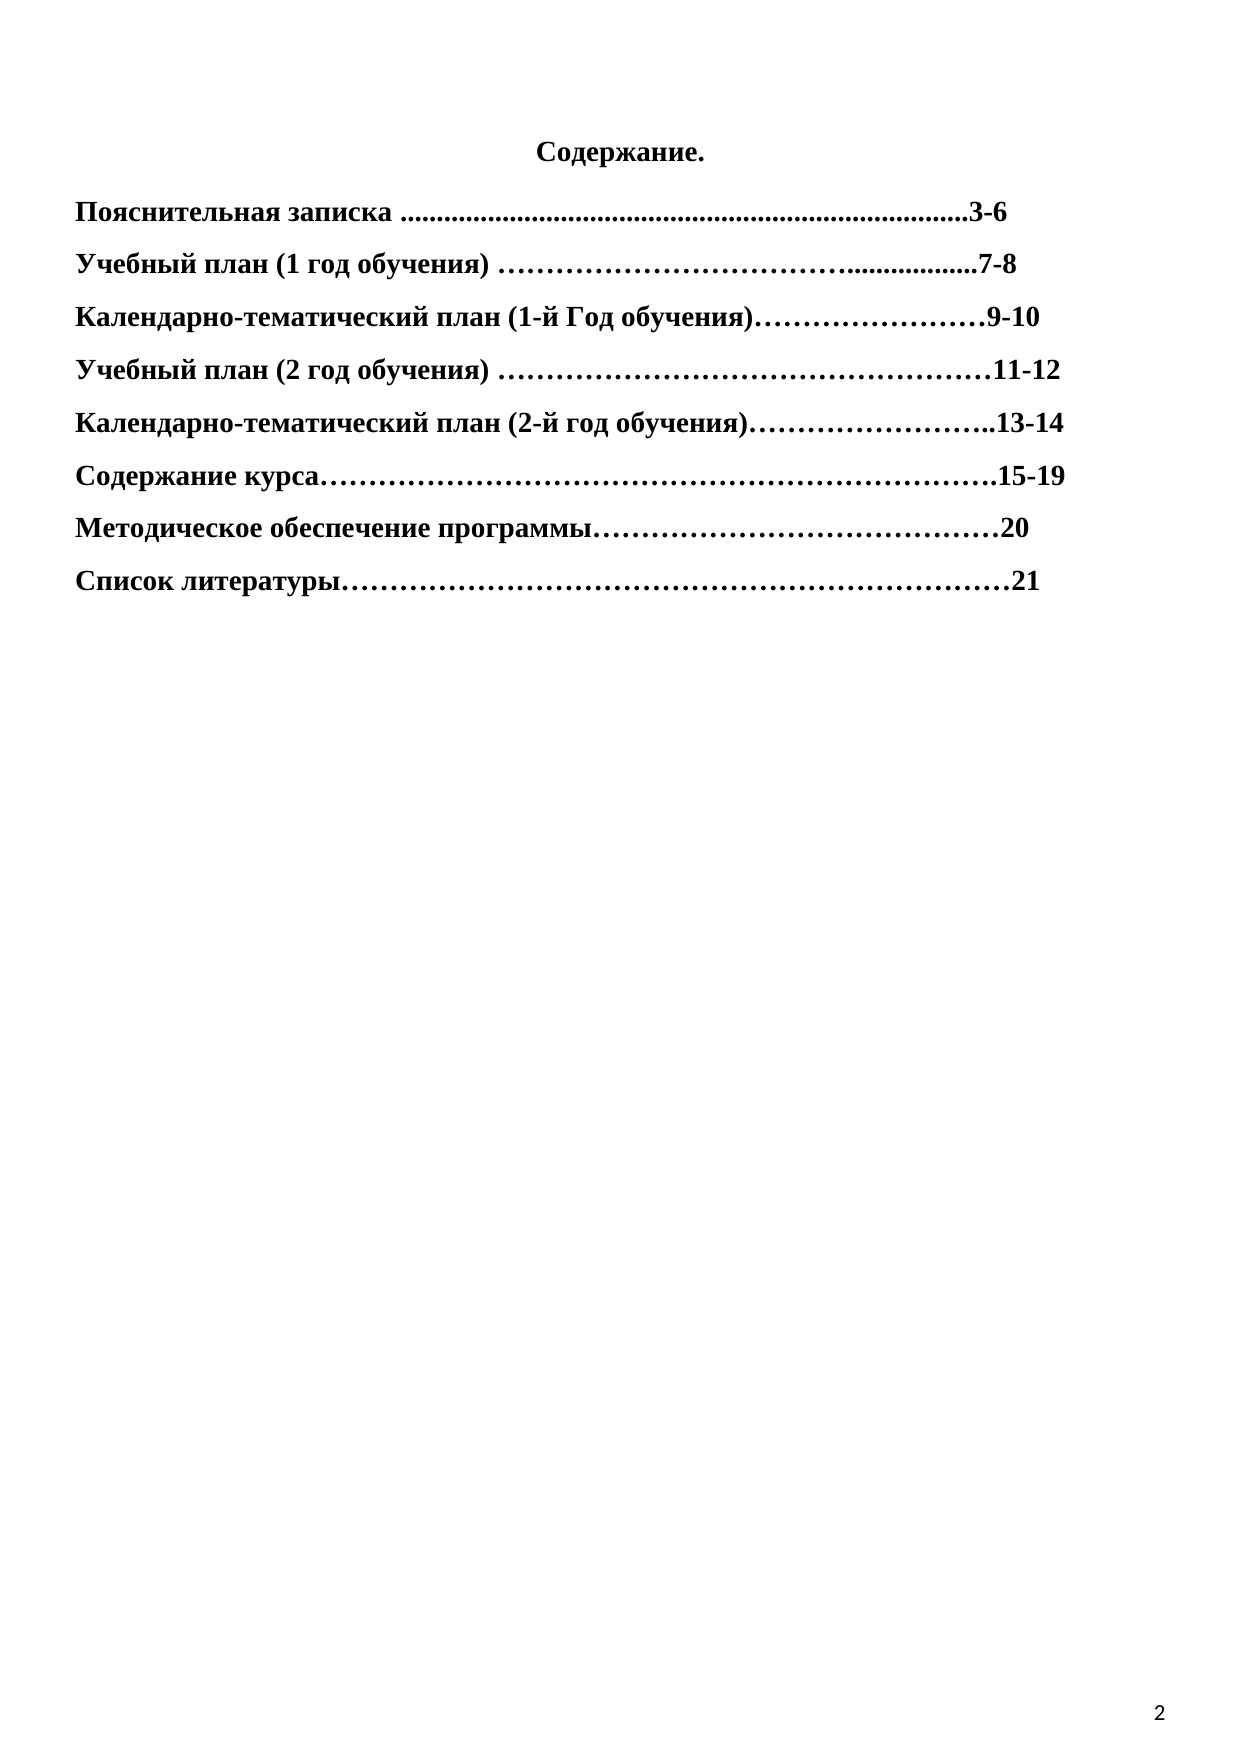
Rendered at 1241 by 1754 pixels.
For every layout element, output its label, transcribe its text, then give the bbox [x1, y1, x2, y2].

text Содержание. [75, 134, 1165, 168]
text Пояснительная записка ..............................................................................3-6 [75, 194, 1165, 227]
text Учебный план (1 год обучения) ………………………………..................7-8 [75, 247, 1165, 280]
text Учебный план (2 год обучения) ……………………………………………11-12 [75, 352, 1165, 386]
text Календарно-тематический план (1-й Год обучения)……………………9-10 [75, 299, 1165, 333]
text Список литературы……………………………………………………………21 [75, 563, 1165, 597]
text Методическое обеспечение программы……………………………………20 [75, 511, 1165, 544]
text Календарно-тематический план (2-й год обучения)……………………..13-14 [75, 405, 1165, 438]
text Содержание курса…………………………………………………………….15-19 [75, 458, 1165, 491]
